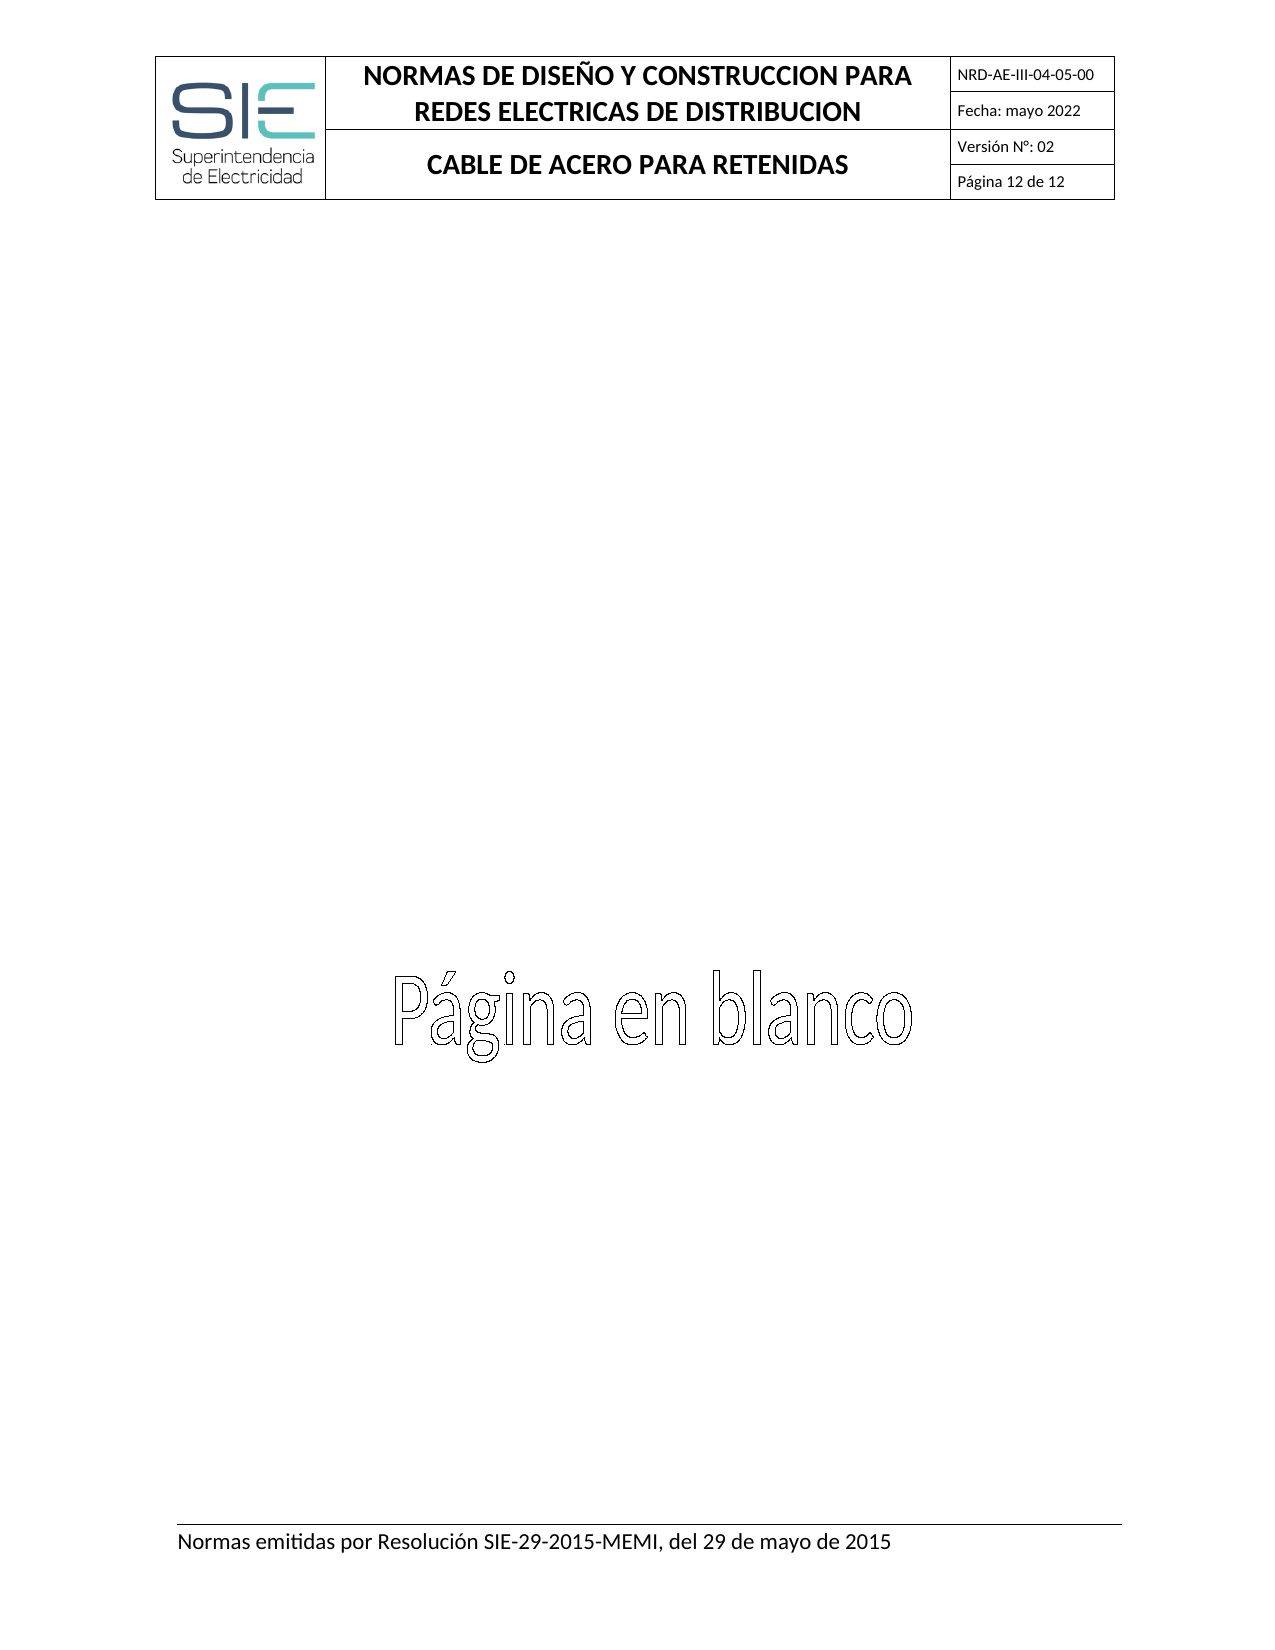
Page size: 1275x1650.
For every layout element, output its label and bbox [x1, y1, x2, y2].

picture [166, 68, 321, 188]
